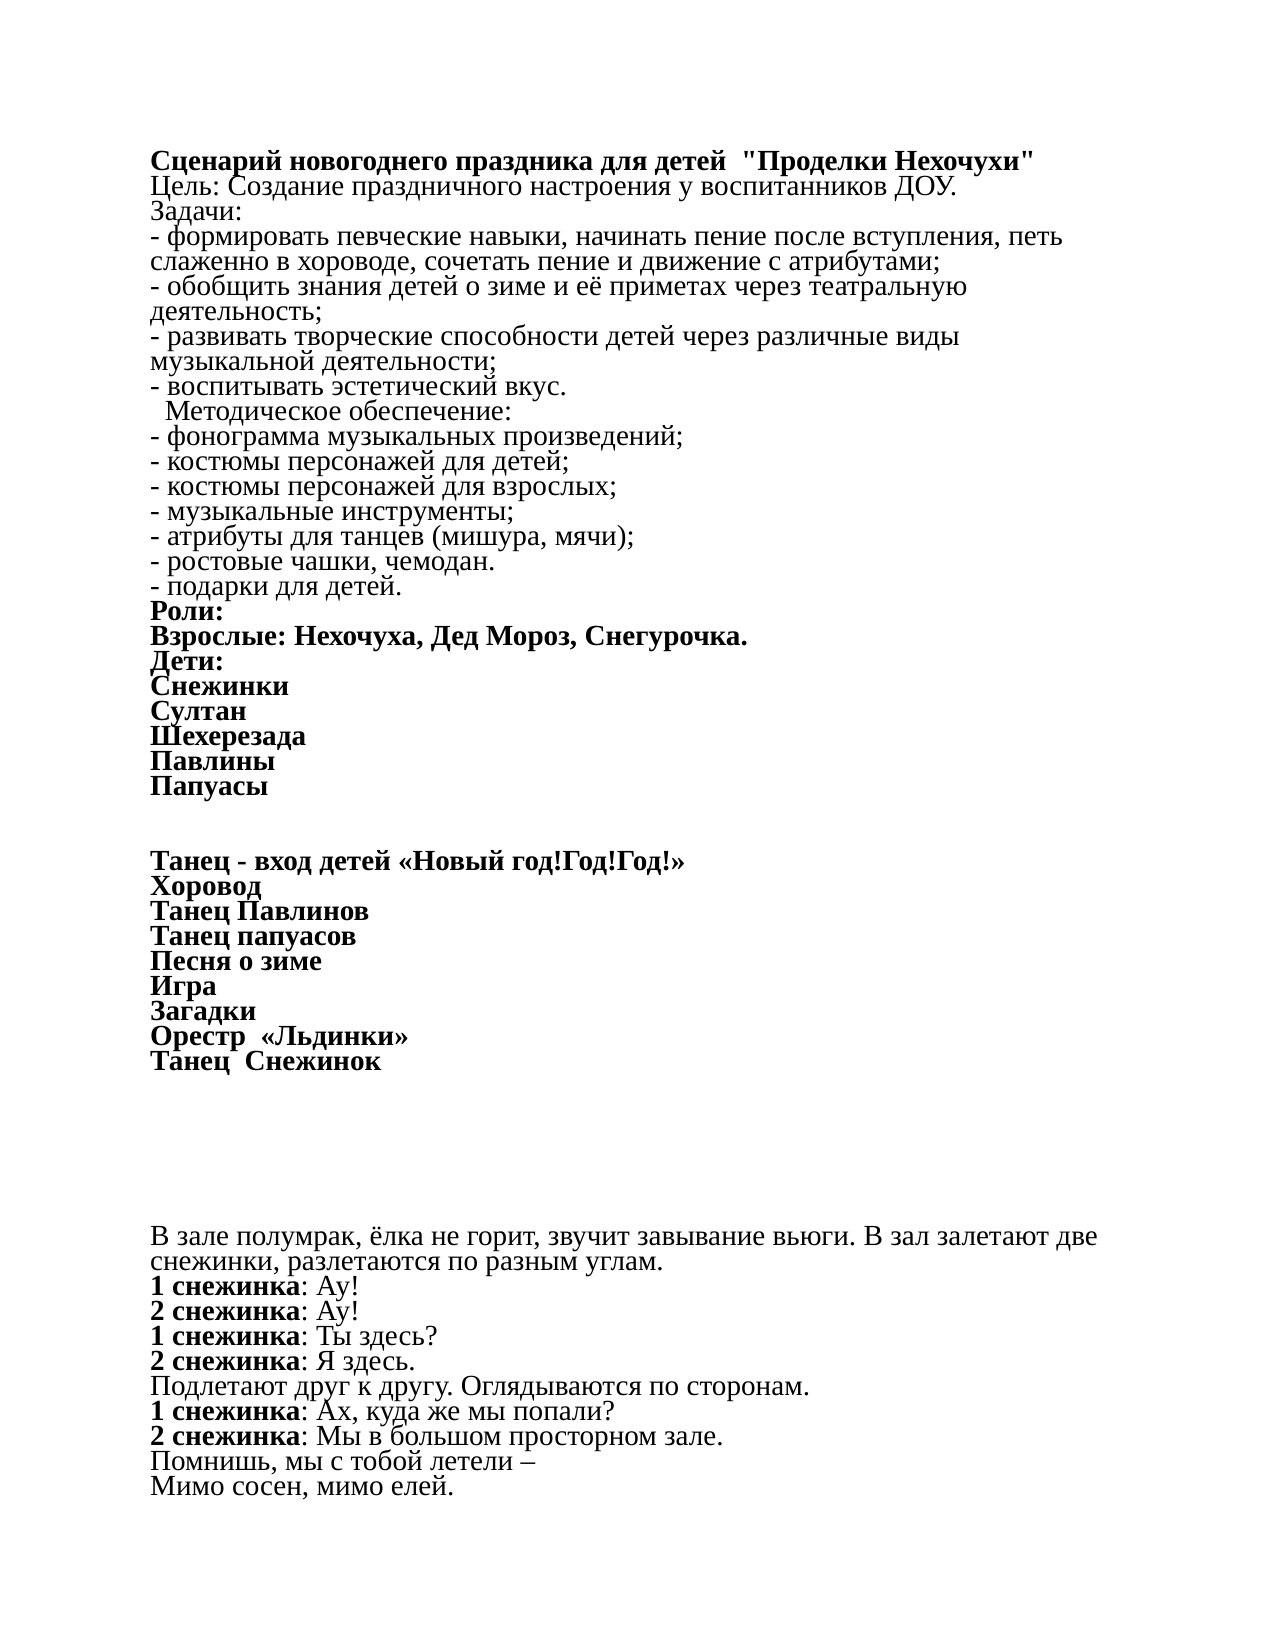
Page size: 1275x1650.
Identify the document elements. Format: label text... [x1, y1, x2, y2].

text Хopoвoд [150, 875, 1125, 900]
text Роли: [150, 600, 1125, 625]
text Павлины [150, 750, 1125, 775]
text Снежинки [150, 675, 1125, 700]
text Цель: Создание праздничного настроения у воспитанников ДОУ. Задачи: - формировать певческие навыки, начинать пение после вступления, петь слаженно в хороводе, сочетать пение и движение с атрибутами; - обобщить знания детей о зиме и её приметах через театральную деятельность; - развивать творческие способности детей через различные виды музыкальной деятельности; - воспитывать эстетический вкус. Методическое обеспечение: - фонограмма музыкальных произведений; - костюмы персонажей для детей; - костюмы персонажей для взрослых; - музыкальные инструменты; - атрибуты для танцев (мишура, мячи); - ростовые чашки, чемодан. - подарки для детей. [150, 175, 1125, 600]
text Танец - вход детей «Новый год!Год!Год!» [150, 850, 1125, 875]
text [150, 1225, 1125, 1500]
text Сценарий новогоднего праздника для детей "Проделки Нехочухи" [150, 150, 1125, 175]
text Папуасы [150, 775, 1125, 800]
text Шехерезада [150, 725, 1125, 750]
text Султан [150, 700, 1125, 725]
text Танец Павлинов Танец папуасов [150, 900, 1125, 950]
text Дети: [150, 650, 1125, 675]
text Загадки [150, 1000, 1125, 1025]
text Взрослые: Нехочуха, Дед Мороз, Снегурочка. [150, 625, 1125, 650]
text Игра [150, 975, 1125, 1000]
text Песня о зиме [150, 950, 1125, 975]
text Орестр «Льдинки» Танец Снежинок [150, 1025, 1125, 1100]
